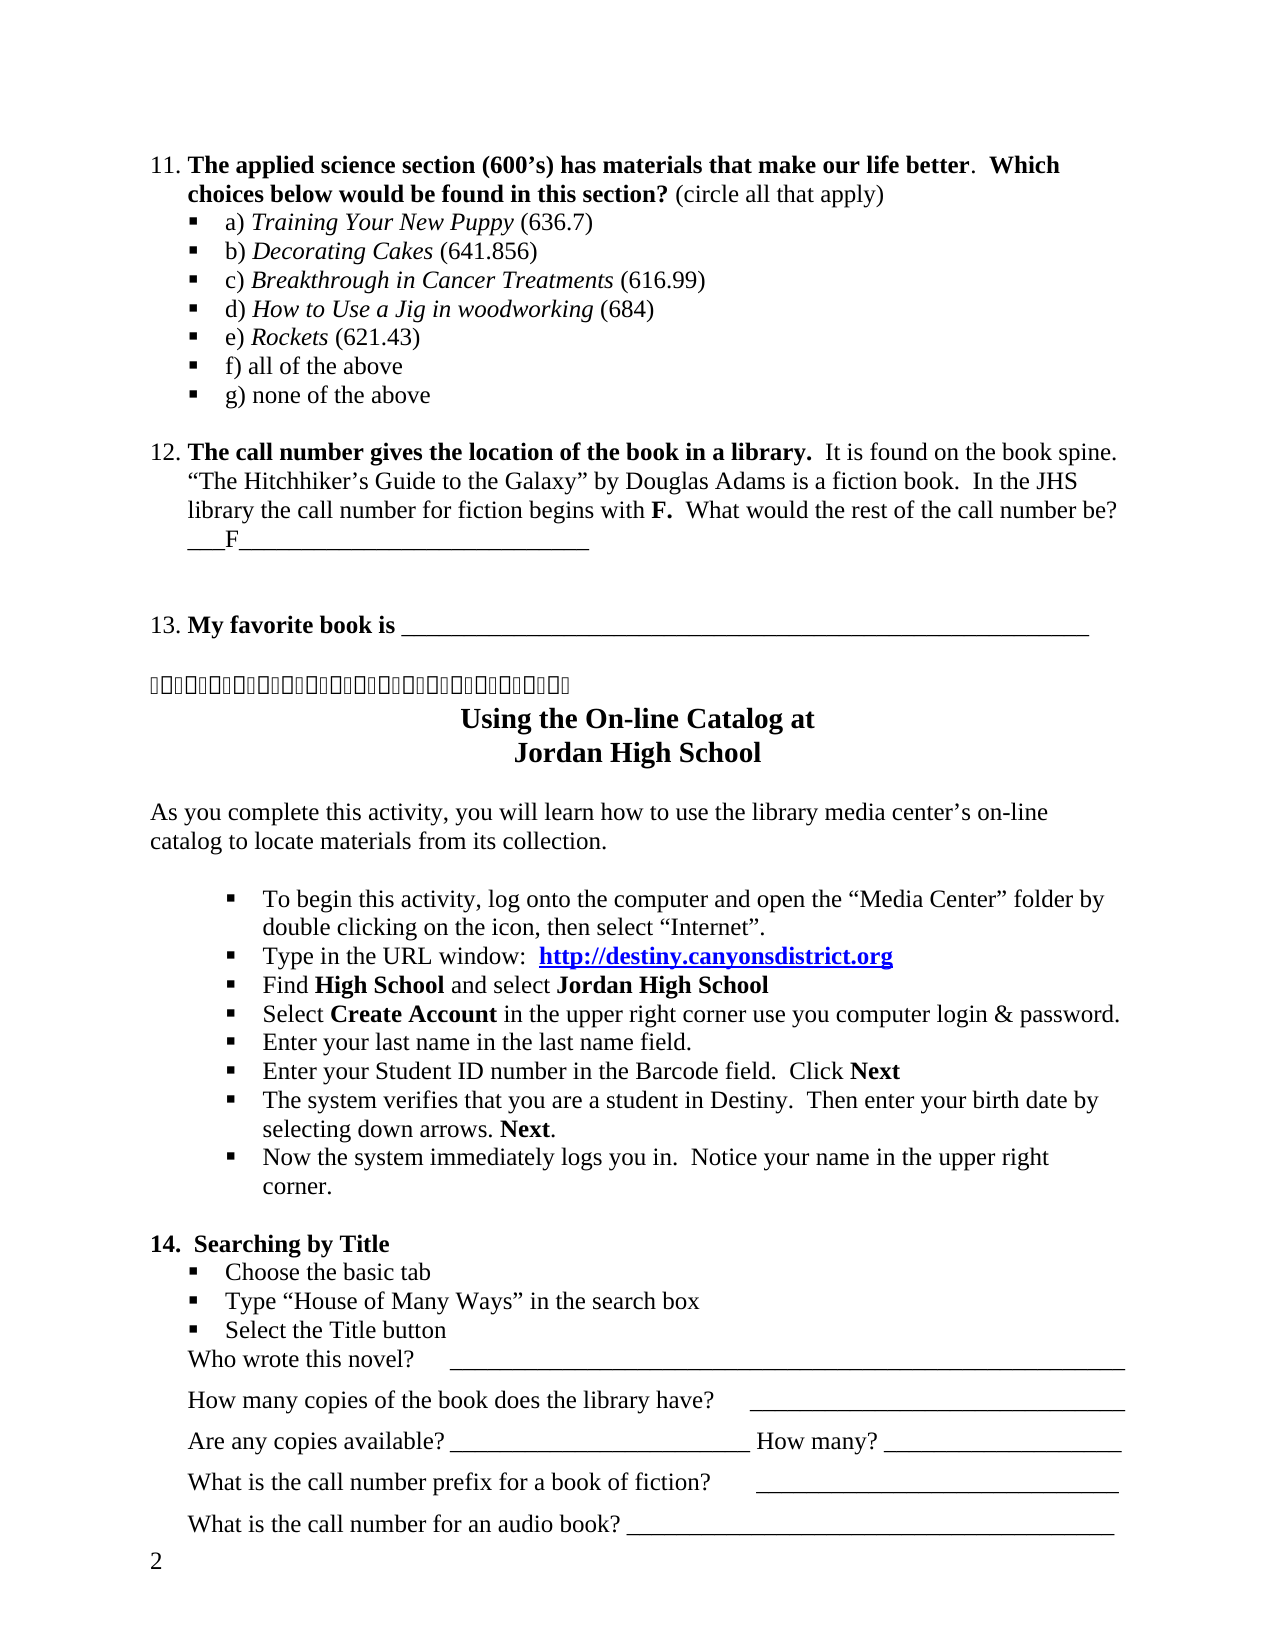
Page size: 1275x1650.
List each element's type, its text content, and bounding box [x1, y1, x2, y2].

list Type in the URL window: http://destiny.canyonsdistrict.org [225, 941, 1125, 970]
list b) Decorating Cakes (641.856) [187, 236, 1125, 265]
text Who wrote this novel? ______________________________________________________ [187, 1344, 1125, 1372]
list Choose the basic tab [187, 1257, 1125, 1286]
list Select the Title button [187, 1315, 1125, 1344]
list The call number gives the location of the book in a library. It is found on the book spine. “The Hitchhiker’s Guide to the Galaxy” by Douglas Adams is a fiction book. In the JHS library the call number for fiction begins with F. What would the rest of the call number be? [150, 437, 1125, 524]
list d) How to Use a Jig in woodworking (684) [187, 294, 1125, 322]
subtitle Jordan High School [150, 735, 1125, 769]
list To begin this activity, log onto the computer and open the “Media Center” folder by double clicking on the icon, then select “Internet”. [225, 884, 1125, 941]
text What is the call number prefix for a book of fiction? _____________________________ [187, 1467, 1125, 1496]
text What is the call number for an audio book? _______________________________________ [187, 1509, 1125, 1537]
list My favorite book is _______________________________________________________ [150, 610, 1125, 639]
text ___F____________________________ [187, 524, 1125, 552]
list Find High School and select Jordan High School [225, 970, 1125, 999]
list Enter your last name in the last name field. [225, 1027, 1125, 1056]
text  [150, 667, 1125, 702]
list f) all of the above [187, 351, 1125, 380]
list e) Rockets (621.43) [187, 322, 1125, 351]
text How many copies of the book does the library have? ______________________________ [187, 1385, 1125, 1414]
list Select Create Account in the upper right corner use you computer login & password. [225, 999, 1125, 1027]
text Are any copies available? ________________________ How many? ___________________ [187, 1426, 1125, 1455]
text As you complete this activity, you will learn how to use the library media center’s on-line catalog to locate materials from its collection. [150, 797, 1125, 855]
subtitle Using the On-line Catalog at [150, 702, 1125, 735]
list The system verifies that you are a student in Destiny. Then enter your birth date by selecting down arrows. Next. [225, 1085, 1125, 1142]
list Type “House of Many Ways” in the search box [187, 1286, 1125, 1315]
list Enter your Student ID number in the Barcode field. Click Next [225, 1056, 1125, 1085]
list c) Breakthrough in Cancer Treatments (616.99) [187, 265, 1125, 294]
list a) Training Your New Puppy (636.7) [187, 207, 1125, 236]
text 14. Searching by Title [150, 1229, 1125, 1257]
list g) none of the above [187, 380, 1125, 409]
list The applied science section (600’s) has materials that make our life better. Which choices below would be found in this section? (circle all that apply) [150, 150, 1125, 207]
list Now the system immediately logs you in. Notice your name in the upper right corner. [225, 1142, 1125, 1200]
